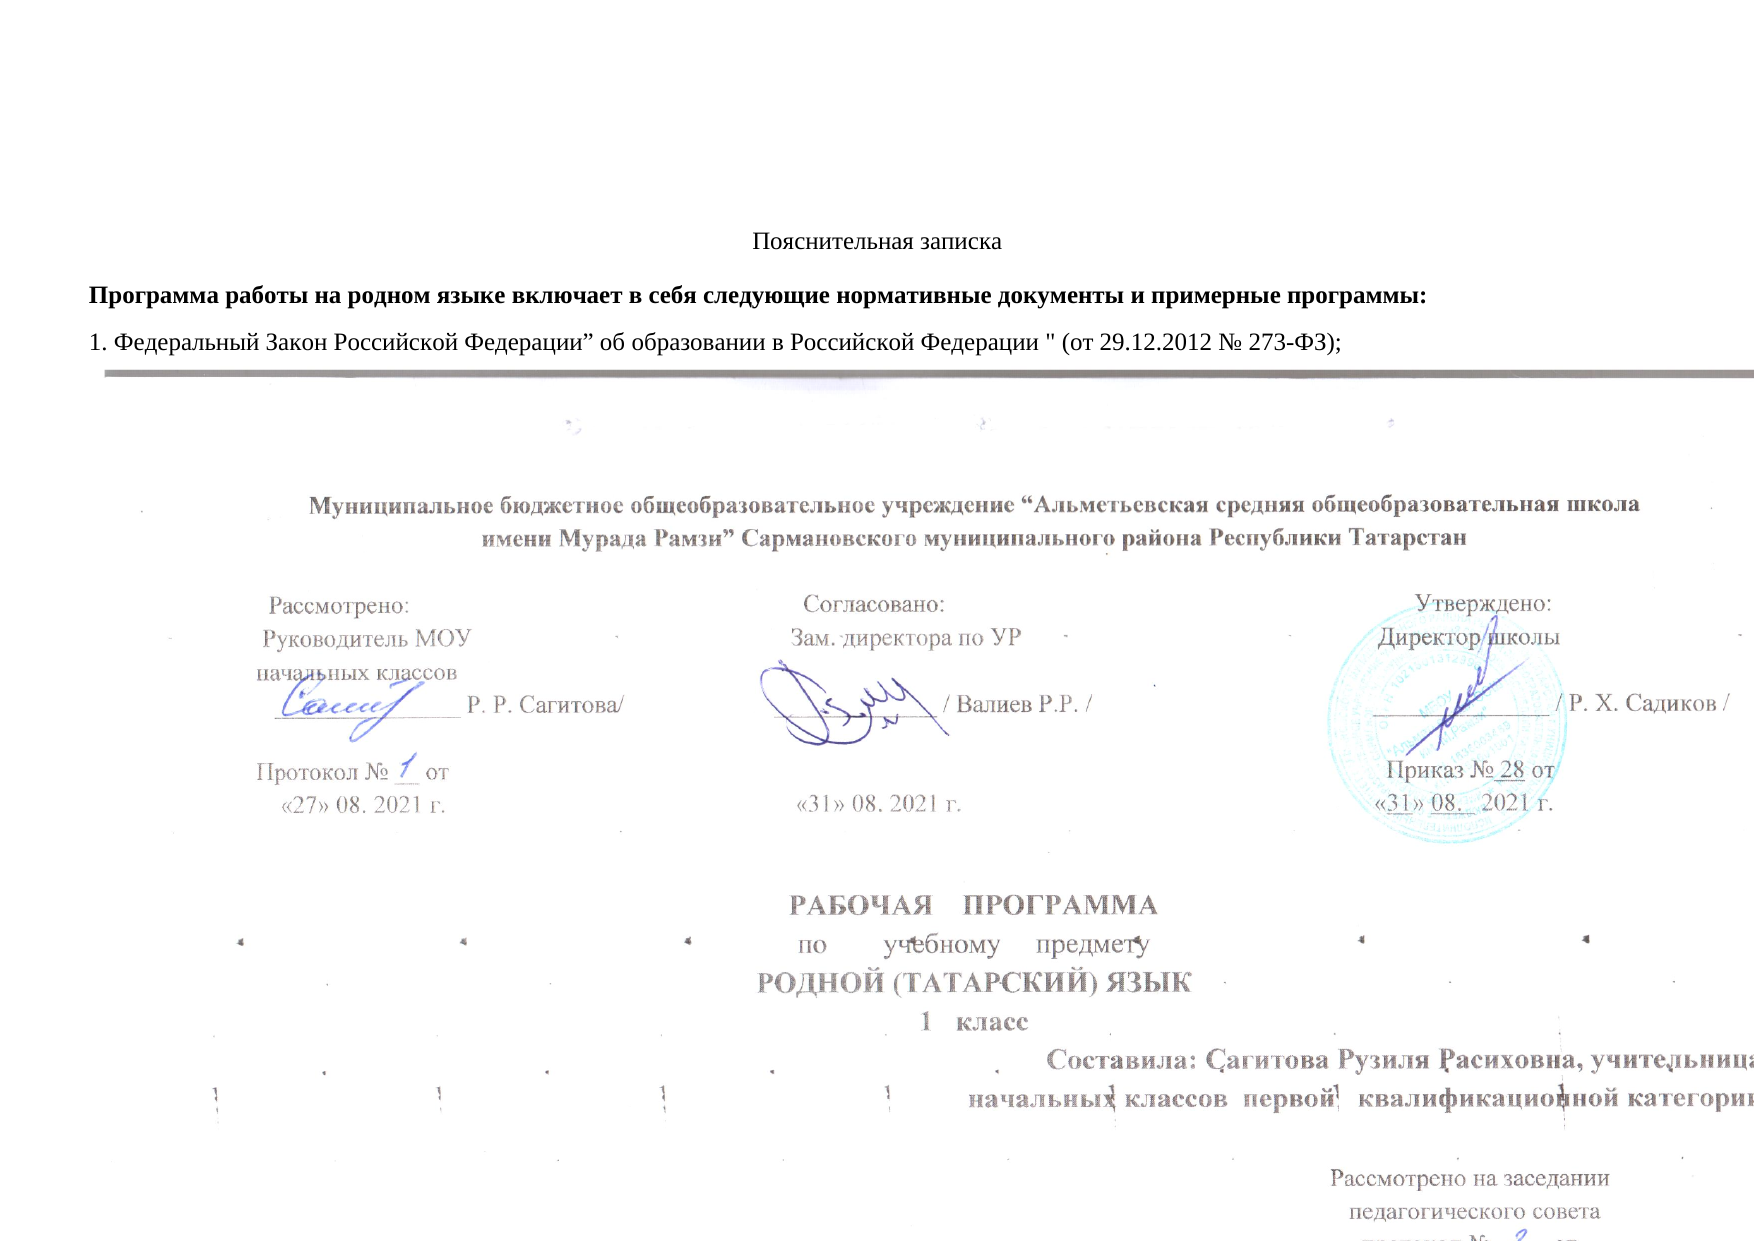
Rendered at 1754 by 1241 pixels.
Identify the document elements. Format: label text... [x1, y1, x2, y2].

text Пояснительная записка [89, 226, 1665, 254]
picture [90, 359, 1754, 1241]
text 1. Федеральный Закон Российской Федерации” об образовании в Российской Федерации " (от 29.12.2012 № 273-ФЗ); [89, 327, 1665, 356]
text Программа работы на родном языке включает в себя следующие нормативные документы и примерные программы: [89, 280, 1665, 308]
